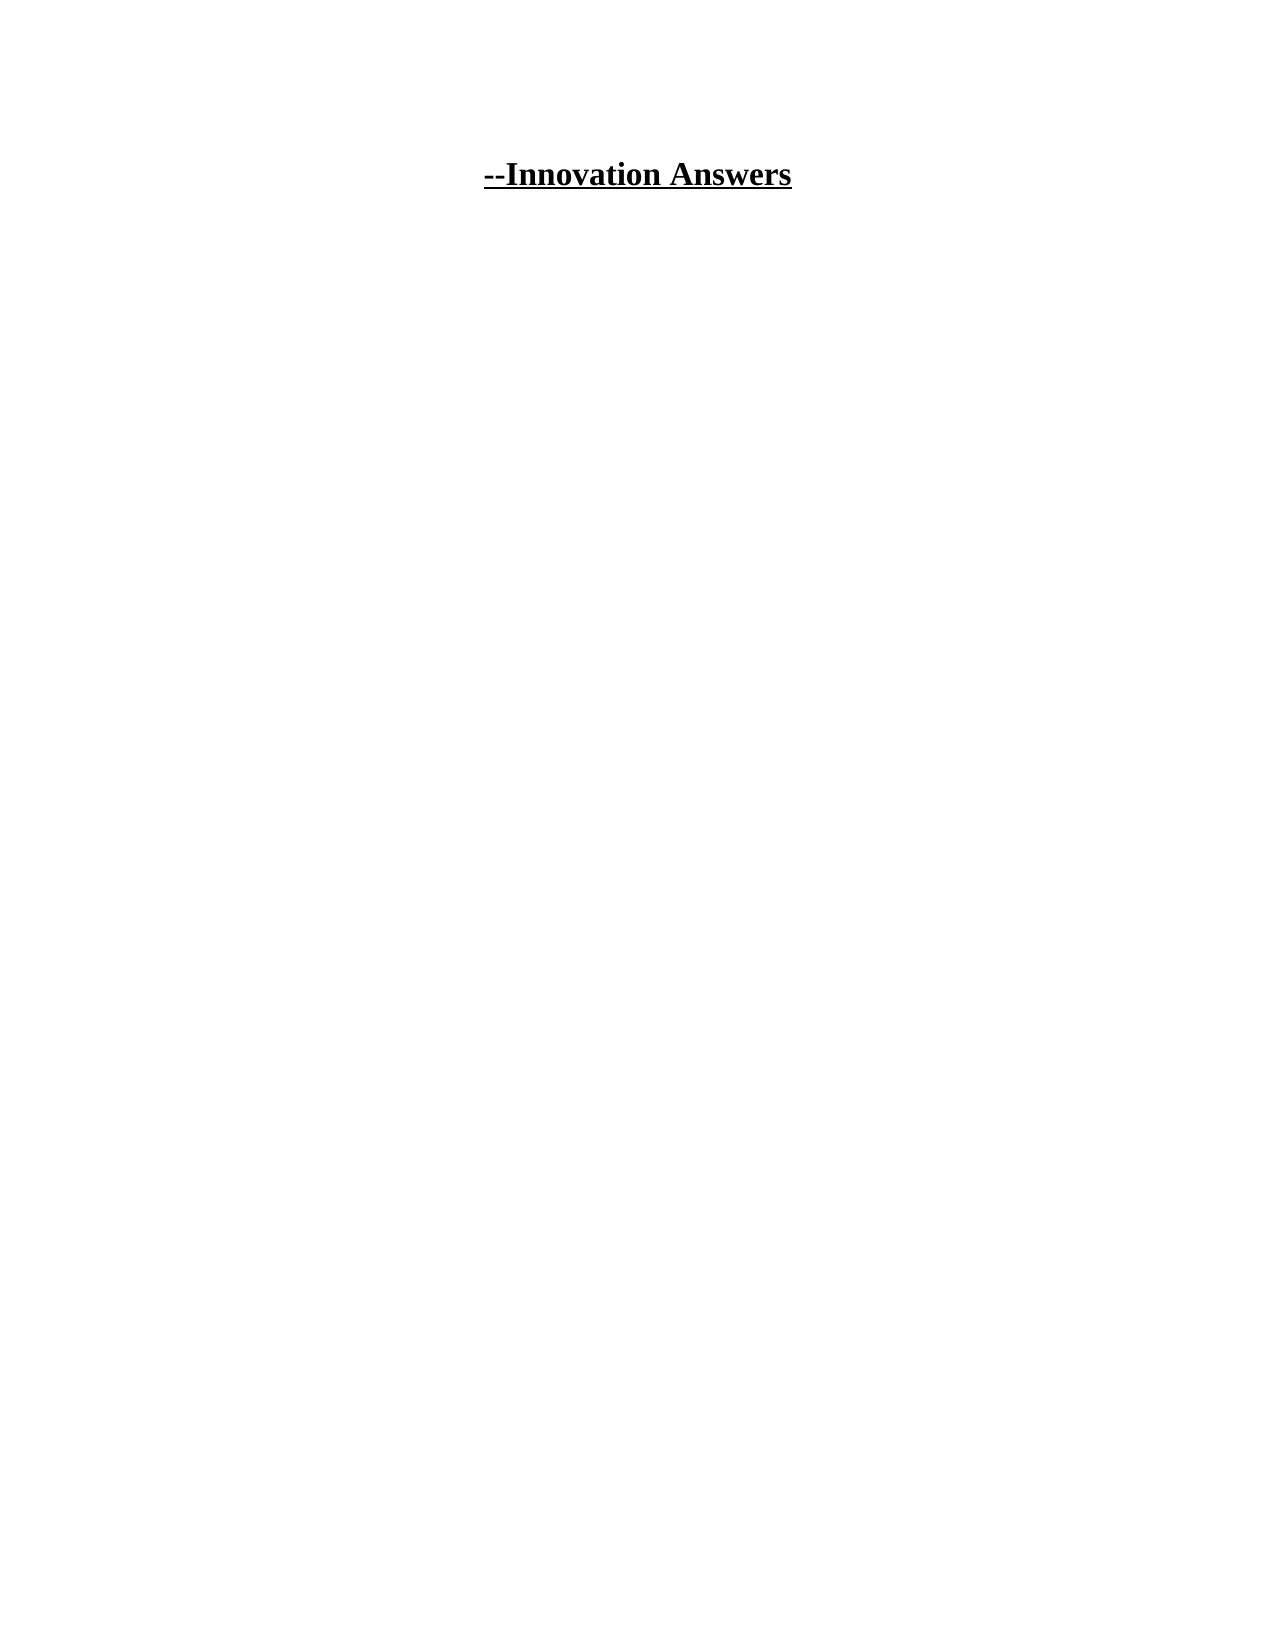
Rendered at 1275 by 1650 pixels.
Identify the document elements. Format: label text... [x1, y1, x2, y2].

subtitle --Innovation Answers [187, 154, 1087, 192]
